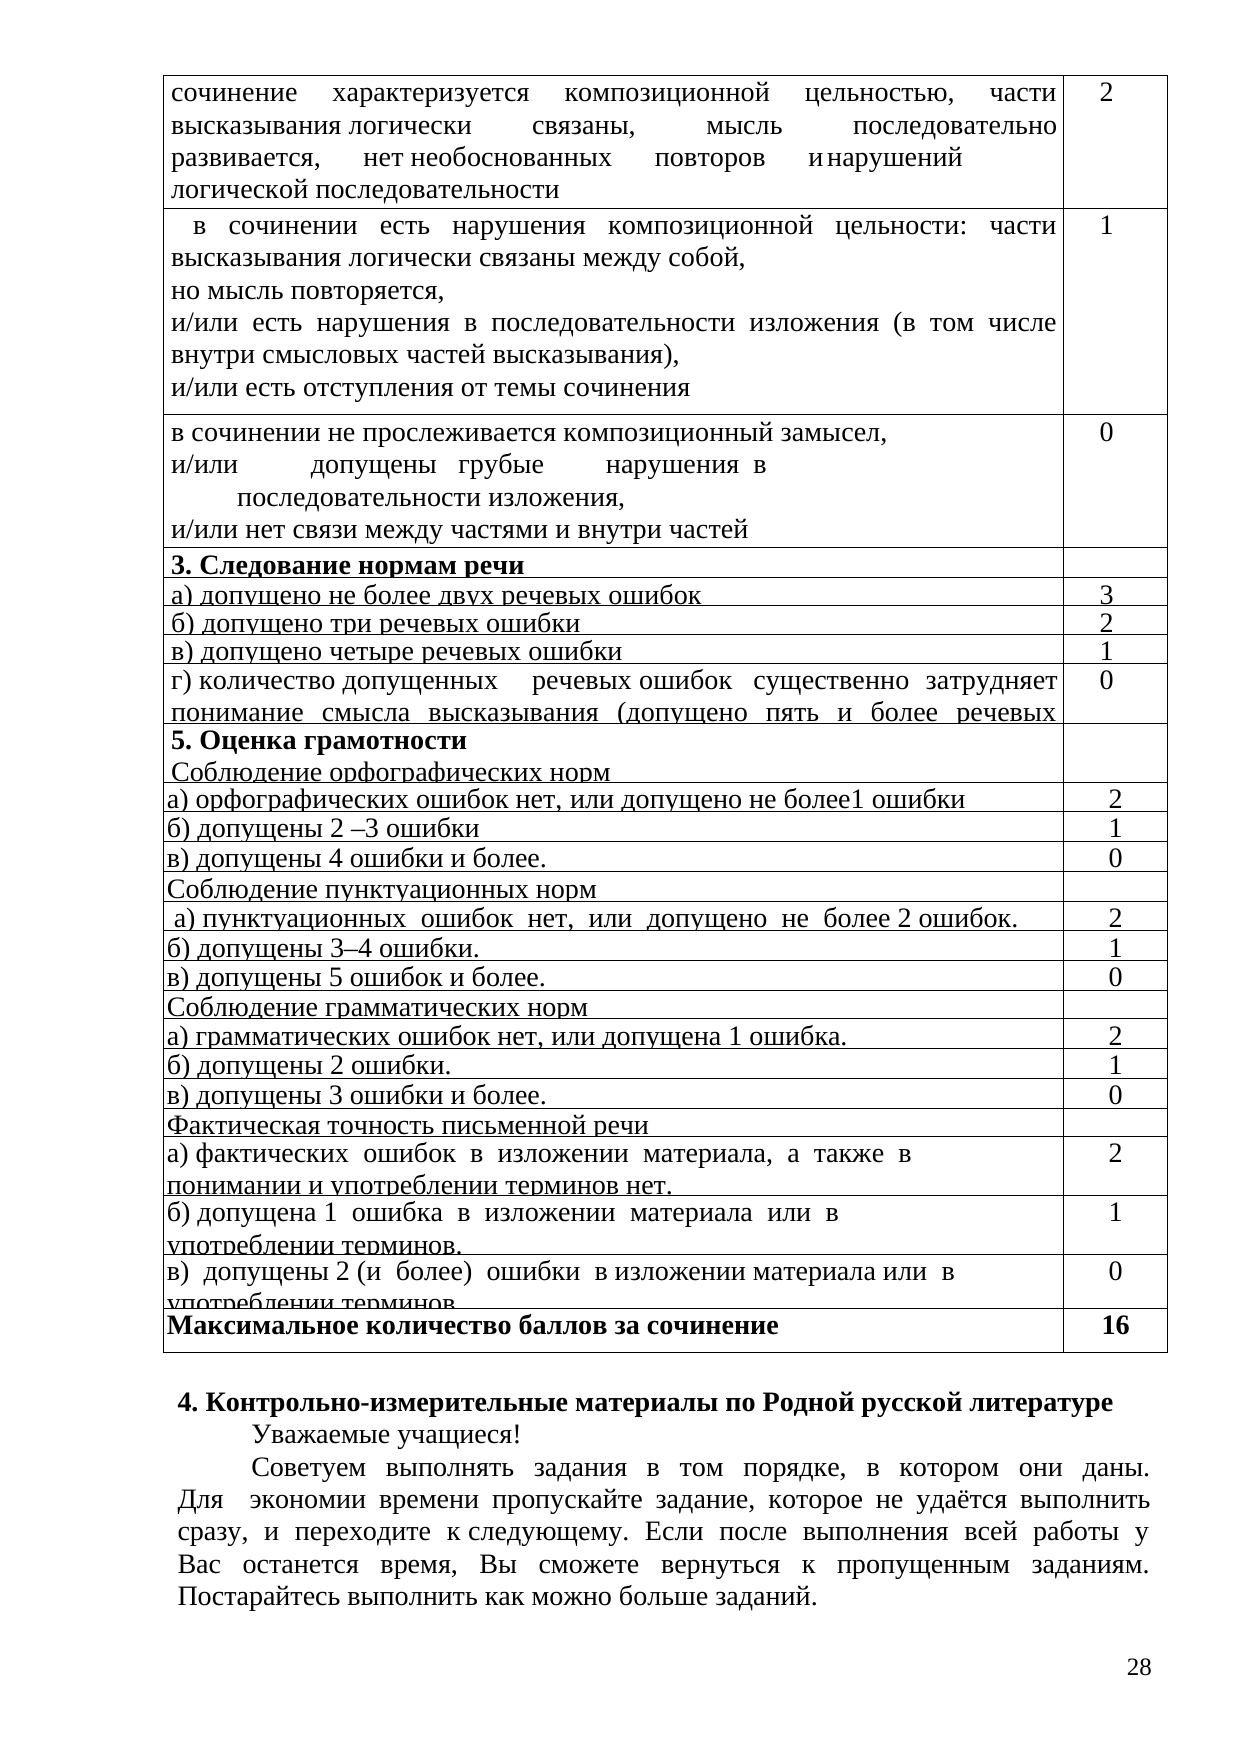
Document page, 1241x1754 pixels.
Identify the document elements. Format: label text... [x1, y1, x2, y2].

table_cell 0 [1064, 1255, 1167, 1308]
table_cell а) допущено не более двух речевых ошибок [164, 578, 1063, 605]
table_cell в) допущены 4 ошибки и более. [164, 842, 1063, 871]
table_cell б) допущены 3–4 ошибки. [164, 931, 1063, 960]
table_cell г) количество допущенных речевых ошибок существенно затрудняет понимание смысла высказывания (допущено пять и более речевых ошибок) [164, 664, 1063, 722]
table_cell в) допущены 5 ошибок и более. [164, 961, 1063, 989]
table_cell 0 [1064, 415, 1167, 547]
table_cell [1064, 991, 1167, 1018]
table_cell б) допущено три речевых ошибки [164, 606, 1063, 633]
text Советуем выполнять задания в том порядке, в котором они даны. Для экономии времени пропускайте задание, которое не удаётся выполнить сразу, и переходите к следующему. Если после выполнения всей работы у Вас останется время, Вы сможете вернуться к пропущенным заданиям. Постарайтесь выполнить как можно больше заданий. [177, 1450, 1152, 1612]
table_cell а) орфографических ошибок нет, или допущено не более1 ошибки [164, 783, 1063, 811]
table_cell [1064, 724, 1167, 782]
table_cell Фактическая точность письменной речи [164, 1109, 1063, 1136]
table_cell б) допущена 1 ошибка в изложении материала или в употреблении терминов. [164, 1196, 1063, 1254]
table_cell 1 [1064, 209, 1167, 414]
text 4. Контрольно-измерительные материалы по Родной русской литературе [177, 1385, 1152, 1417]
table_cell 5. Оценка грамотности Соблюдение орфографических норм [164, 724, 1063, 782]
table_cell [1064, 1109, 1167, 1136]
table_cell 0 [1064, 664, 1167, 722]
table_cell 3. Следование нормам речи [164, 548, 1063, 577]
table_cell 2 [1064, 783, 1167, 811]
table_cell [1064, 548, 1167, 577]
table_cell 2 [1064, 76, 1167, 207]
table_cell 1 [1064, 1049, 1167, 1077]
table_cell а) пунктуационных ошибок нет, или допущено не более 2 ошибок. [164, 902, 1063, 930]
table_cell а) грамматических ошибок нет, или допущена 1 ошибка. [164, 1019, 1063, 1048]
table_cell 0 [1064, 1079, 1167, 1107]
table_cell 1 [1064, 812, 1167, 841]
text Уважаемые учащиеся! [177, 1417, 1152, 1450]
table_cell в) допущены 2 (и более) ошибки в изложении материала или в употреблении терминов. [164, 1255, 1063, 1308]
table_cell 0 [1064, 961, 1167, 989]
table_cell в) допущено четыре речевых ошибки [164, 635, 1063, 662]
table_cell б) допущены 2 ошибки. [164, 1049, 1063, 1077]
table_cell а) фактических ошибок в изложении материала, а также в понимании и употреблении терминов нет. [164, 1137, 1063, 1195]
table_cell 2 [1064, 606, 1167, 633]
table_cell Соблюдение грамматических норм [164, 991, 1063, 1018]
table_cell 16 [1064, 1309, 1167, 1352]
table_cell в сочинении не прослеживается композиционный замысел, и/или допущены грубые нарушения в последовательности изложения, и/или нет связи между частями и внутри частей [164, 415, 1063, 547]
table_cell 1 [1064, 1196, 1167, 1254]
table_cell [1064, 872, 1167, 901]
table_cell в) допущены 3 ошибки и более. [164, 1079, 1063, 1107]
table_cell Соблюдение пунктуационных норм [164, 872, 1063, 901]
table_cell 2 [1064, 1137, 1167, 1195]
table_cell 2 [1064, 1019, 1167, 1048]
table_cell б) допущены 2 –3 ошибки [164, 812, 1063, 841]
table_cell Максимальное количество баллов за сочинение [164, 1309, 1063, 1352]
table_cell 1 [1064, 635, 1167, 662]
table_cell 1 [1064, 931, 1167, 960]
table_cell сочинение характеризуется композиционной цельностью, части высказывания логически связаны, мысль последовательно развивается, нет необоснованных повторов и нарушений логической последовательности [164, 76, 1063, 207]
table_cell 2 [1064, 902, 1167, 930]
table_cell 0 [1064, 842, 1167, 871]
table_cell 3 [1064, 578, 1167, 605]
table_cell в сочинении есть нарушения композиционной цельности: части высказывания логически связаны между собой, но мысль повторяется, и/или есть нарушения в последовательности изложения (в том числе внутри смысловых частей высказывания), и/или есть отступления от темы сочинения [164, 209, 1063, 414]
